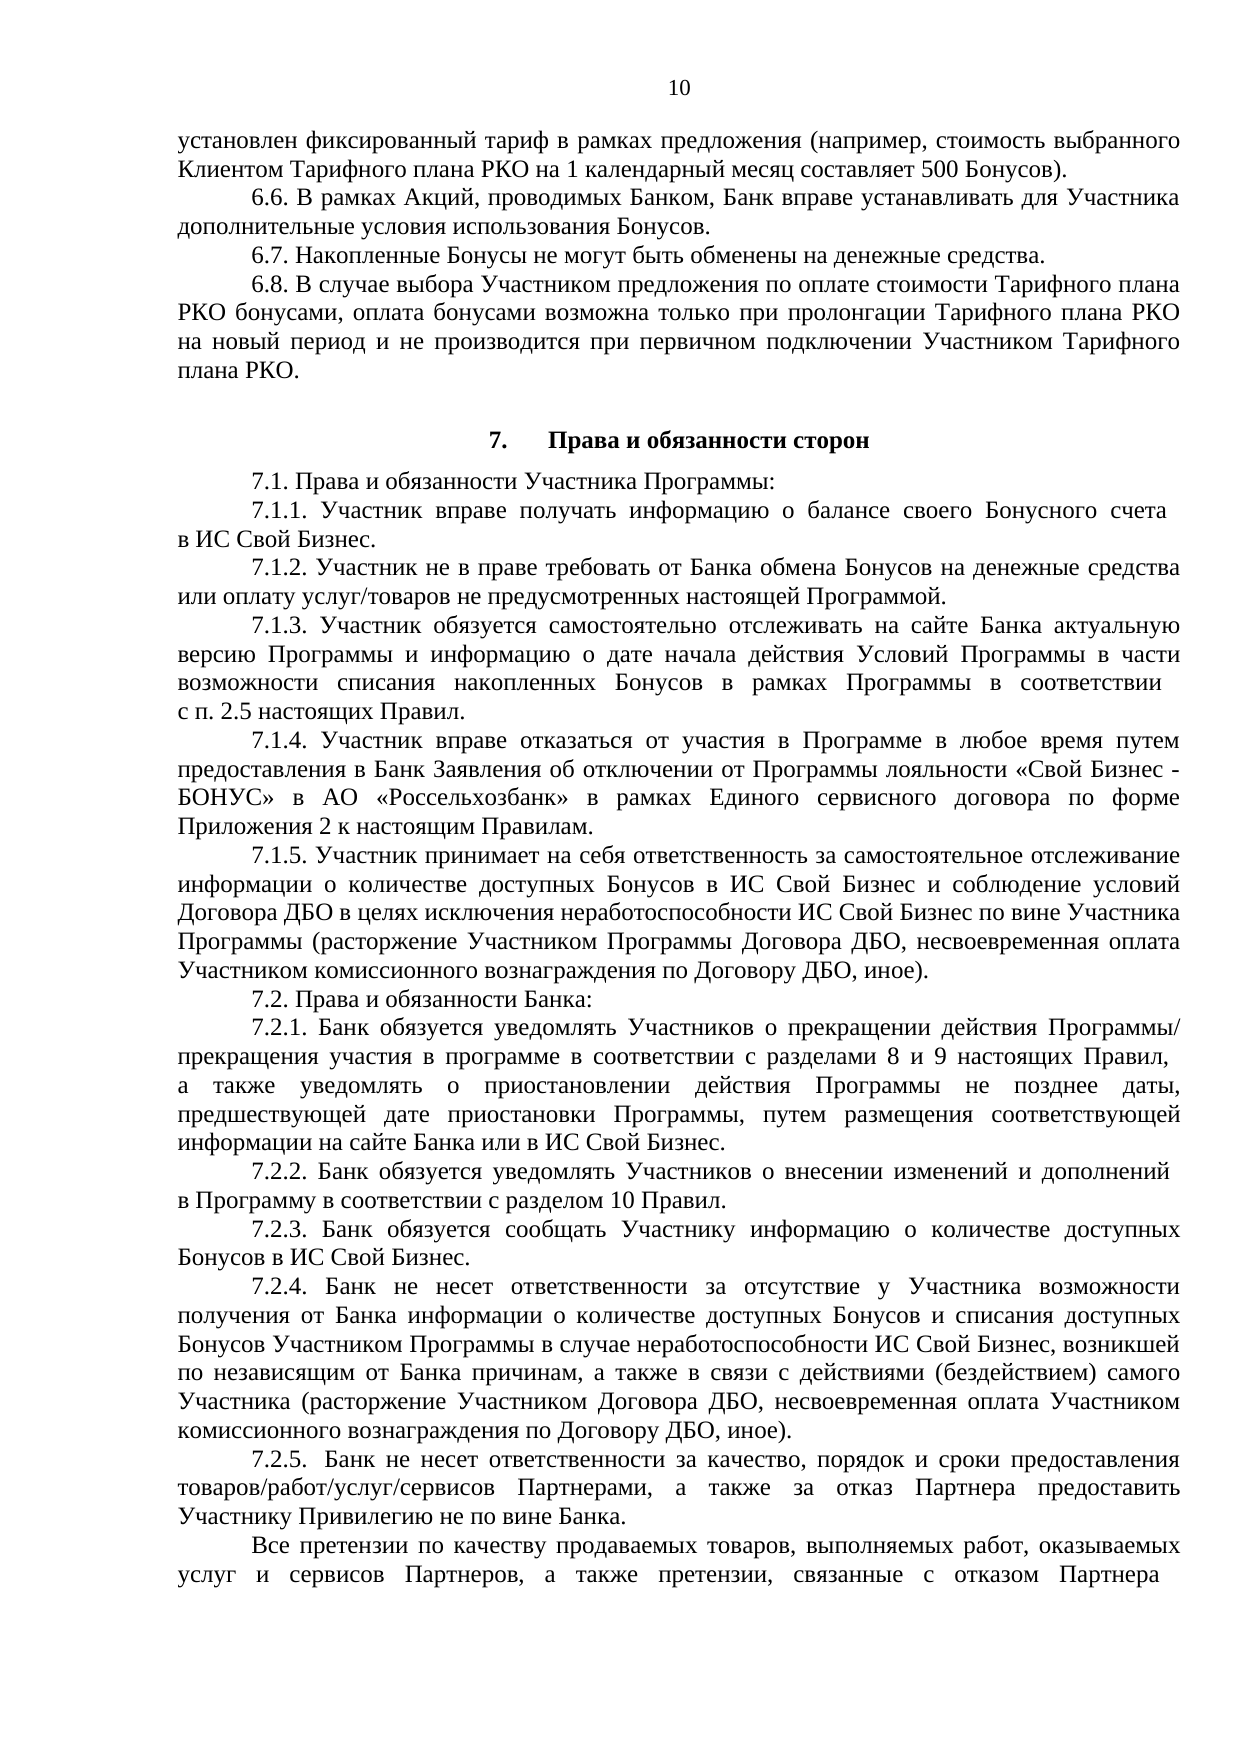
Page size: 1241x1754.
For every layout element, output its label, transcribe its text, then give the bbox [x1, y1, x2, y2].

text 7.2.5. Банк не несет ответственности за качество, порядок и сроки предоставления товаров/работ/услуг/сервисов Партнерами, а также за отказ Партнера предоставить Участнику Привилегию не по вине Банка. [177, 1444, 1181, 1530]
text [177, 125, 1181, 182]
text 7.1.3. Участник обязуется самостоятельно отслеживать на сайте Банка актуальную версию Программы и информацию о дате начала действия Условий Программы в части возможности списания накопленных Бонусов в рамках Программы в соответствии с п. 2.5 настоящих Правил. [177, 610, 1181, 725]
text 7.2.3. Банк обязуется сообщать Участнику информацию о количестве доступных Бонусов в ИС Свой Бизнес. [177, 1214, 1181, 1271]
text 7.2.4. Банк не несет ответственности за отсутствие у Участника возможности получения от Банка информации о количестве доступных Бонусов и списания доступных Бонусов Участником Программы в случае неработоспособности ИС Свой Бизнес, возникшей по независящим от Банка причинам, а также в связи с действиями (бездействием) самого Участника (расторжение Участником Договора ДБО, несвоевременная оплата Участником комиссионного вознаграждения по Договору ДБО, иное). [177, 1271, 1181, 1444]
text 7.2.2. Банк обязуется уведомлять Участников о внесении изменений и дополнений в Программу в соответствии с разделом 10 Правил. [177, 1156, 1181, 1214]
text 7.1.4. Участник вправе отказаться от участия в Программе в любое время путем предоставления в Банк Заявления об отключении от Программы лояльности «Свой Бизнес - БОНУС» в АО «Россельхозбанк» в рамках Единого сервисного договора по форме Приложения 2 к настоящим Правилам. [177, 725, 1181, 840]
text 7.1.5. Участник принимает на себя ответственность за самостоятельное отслеживание информации о количестве доступных Бонусов в ИС Свой Бизнес и соблюдение условий Договора ДБО в целях исключения неработоспособности ИС Свой Бизнес по вине Участника Программы (расторжение Участником Программы Договора ДБО, несвоевременная оплата Участником комиссионного вознаграждения по Договору ДБО, иное). [177, 840, 1181, 984]
text 7.2.1. Банк обязуется уведомлять Участников о прекращении действия Программы/ прекращения участия в программе в соответствии с разделами 8 и 9 настоящих Правил, а также уведомлять о приостановлении действия Программы не позднее даты, предшествующей дате приостановки Программы, путем размещения соответствующей информации на сайте Банка или в ИС Свой Бизнес. [177, 1012, 1181, 1156]
text 7.1.1. Участник вправе получать информацию о балансе своего Бонусного счета в ИС Свой Бизнес. [177, 495, 1181, 552]
text 6.7. Накопленные Бонусы не могут быть обменены на денежные средства. [177, 240, 1181, 269]
list Права и обязанности сторон [177, 425, 1181, 454]
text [177, 1530, 1181, 1587]
text 7.1. Права и обязанности Участника Программы: [177, 466, 1181, 495]
text 6.8. В случае выбора Участником предложения по оплате стоимости Тарифного плана РКО бонусами, оплата бонусами возможна только при пролонгации Тарифного плана РКО на новый период и не производится при первичном подключении Участником Тарифного плана РКО. [177, 269, 1181, 384]
text 7.1.2. Участник не в праве требовать от Банка обмена Бонусов на денежные средства или оплату услуг/товаров не предусмотренных настоящей Программой. [177, 552, 1181, 610]
text 6.6. В рамках Акций, проводимых Банком, Банк вправе устанавливать для Участника дополнительные условия использования Бонусов. [177, 182, 1181, 240]
text 7.2. Права и обязанности Банка: [177, 984, 1181, 1012]
